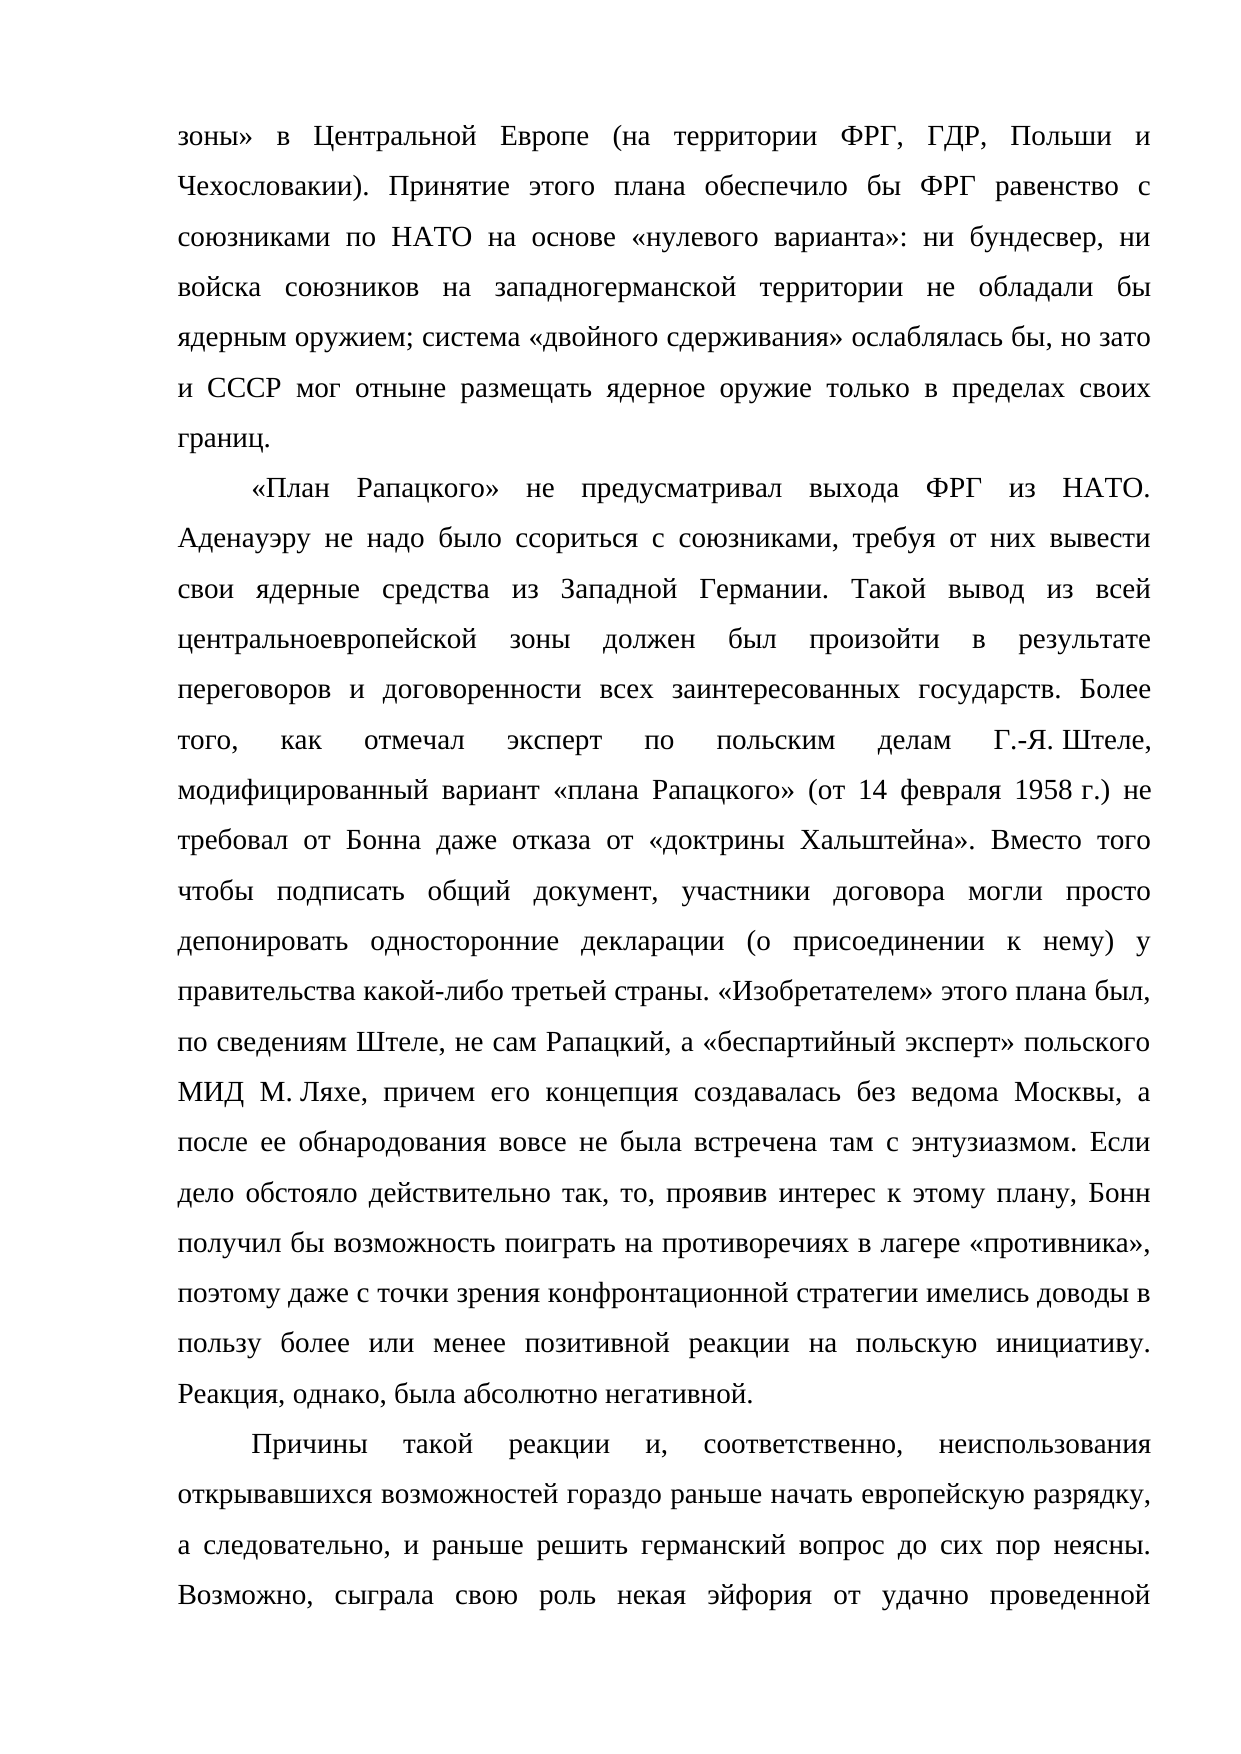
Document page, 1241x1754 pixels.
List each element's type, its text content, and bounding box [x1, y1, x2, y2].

text «План Рапацкого» не предусматривал выхода ФРГ из НАТО. Аденауэру не надо было ссориться с союзниками, требуя от них вывести свои ядерные средства из Западной Германии. Такой вывод из всей центральноевропейской зоны должен был произойти в результате переговоров и договоренности всех заинтересованных государств. Более того, как отмечал эксперт по польским делам Г.-Я. Штеле, модифицированный вариант «плана Рапацкого» (от 14 февраля 1958 г.) не требовал от Бонна даже отказа от «доктрины Хальштейна». Вместо того чтобы подписать общий документ, участники договора могли просто депонировать односторонние декларации (о присоединении к нему) у правительства какой-либо третьей страны. «Изобретателем» этого плана был, по сведениям Штеле, не сам Рапацкий, а «беспартийный эксперт» польского МИД М. Ляхе, причем его концепция создавалась без ведома Москвы, а после ее обнародования вовсе не была встречена там с энтузиазмом. Если дело обстояло действительно так, то, проявив интерес к этому плану, Бонн получил бы возможность поиграть на противоречиях в лагере «противника», поэтому даже с точки зрения конфронтационной стратегии имелись доводы в пользу более или менее позитивной реакции на польскую инициативу. Реакция, однако, была абсолютно негативной. [177, 470, 1152, 1409]
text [177, 1426, 1152, 1611]
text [177, 118, 1152, 453]
